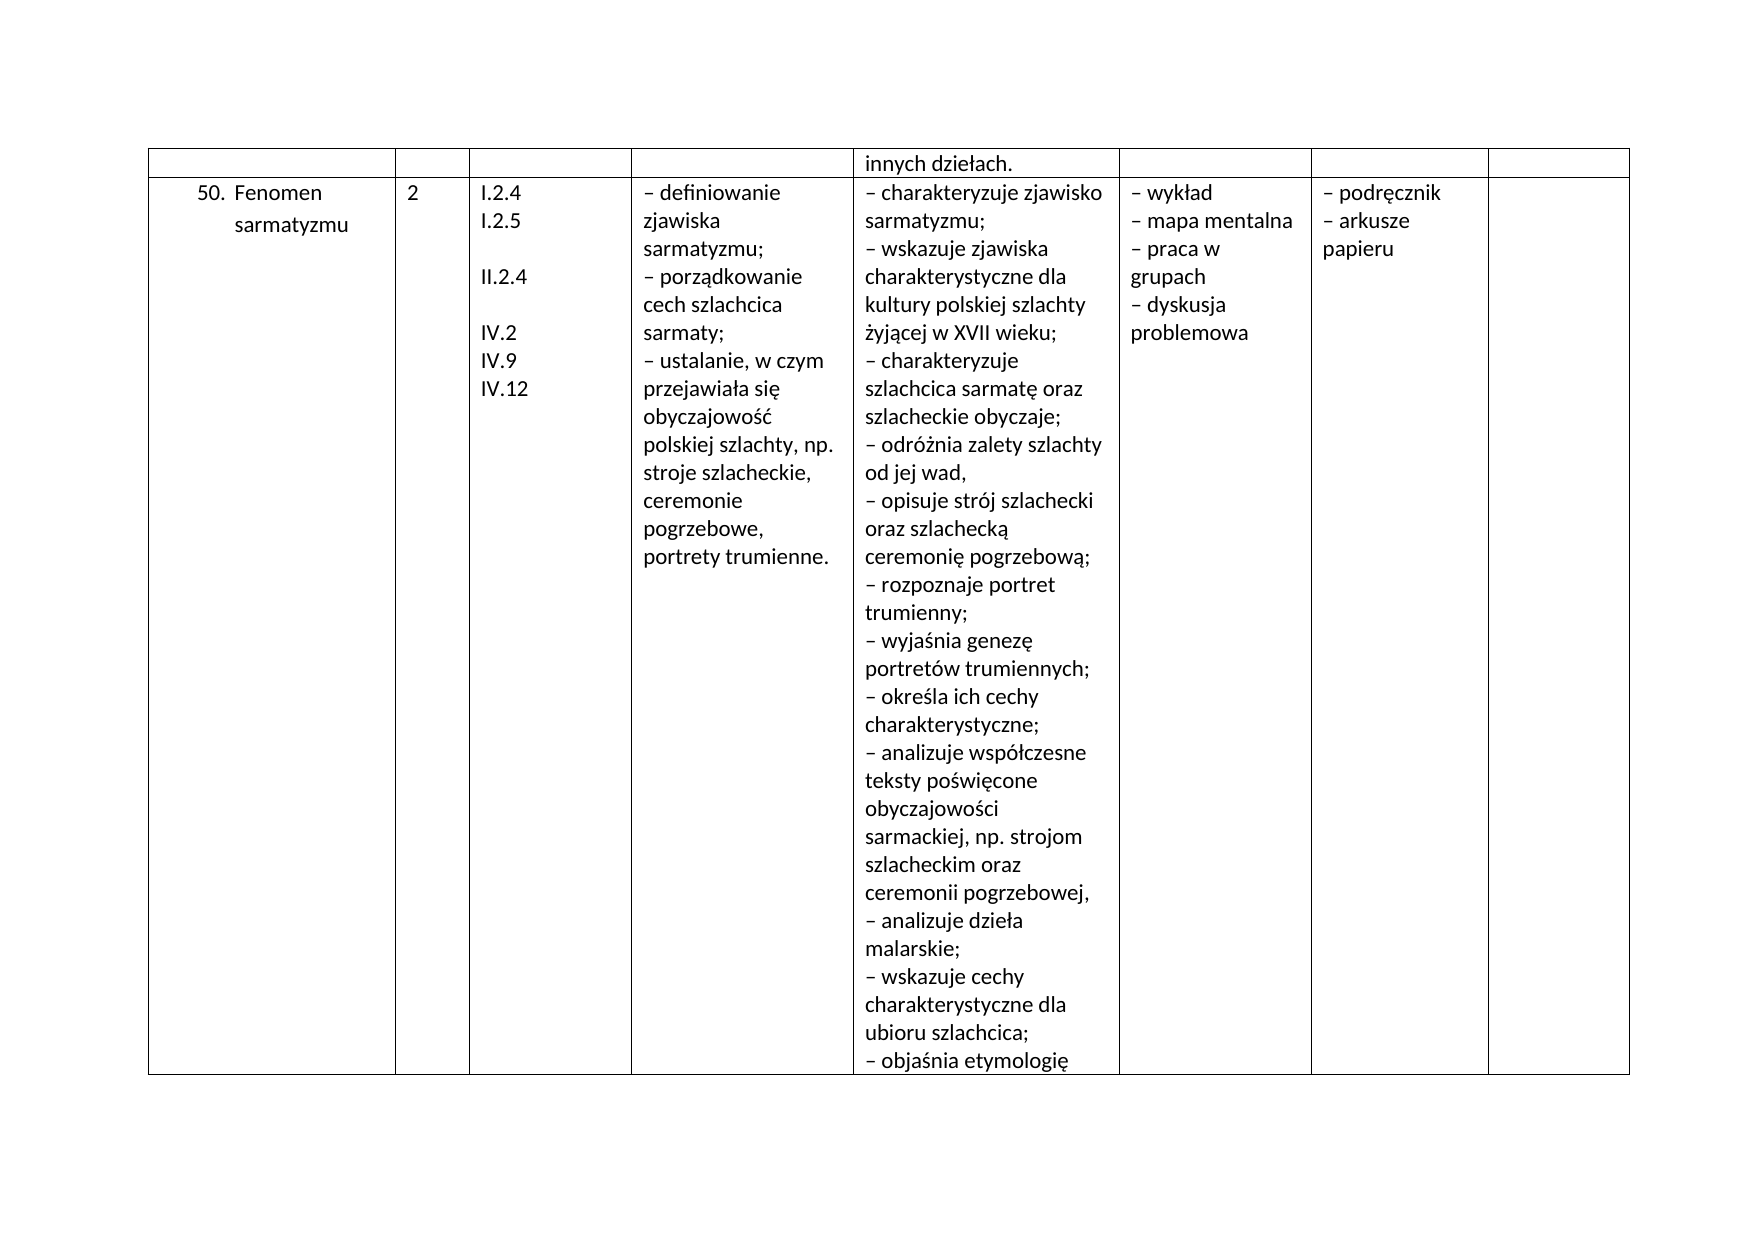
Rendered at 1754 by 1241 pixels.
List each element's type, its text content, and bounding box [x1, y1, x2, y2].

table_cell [149, 149, 395, 177]
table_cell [1312, 149, 1488, 177]
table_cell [632, 178, 853, 1074]
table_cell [1120, 149, 1311, 177]
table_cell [470, 149, 631, 177]
table_cell [1489, 149, 1629, 177]
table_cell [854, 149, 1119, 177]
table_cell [470, 178, 631, 1074]
table_cell Fenomen sarmatyzmu [149, 178, 395, 1074]
table_cell 2 [396, 178, 469, 1074]
table_cell 2 [396, 149, 469, 177]
table_cell [1489, 178, 1629, 1074]
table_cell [854, 178, 1119, 1074]
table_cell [1312, 178, 1488, 1074]
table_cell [1120, 178, 1311, 1074]
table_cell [632, 149, 853, 177]
